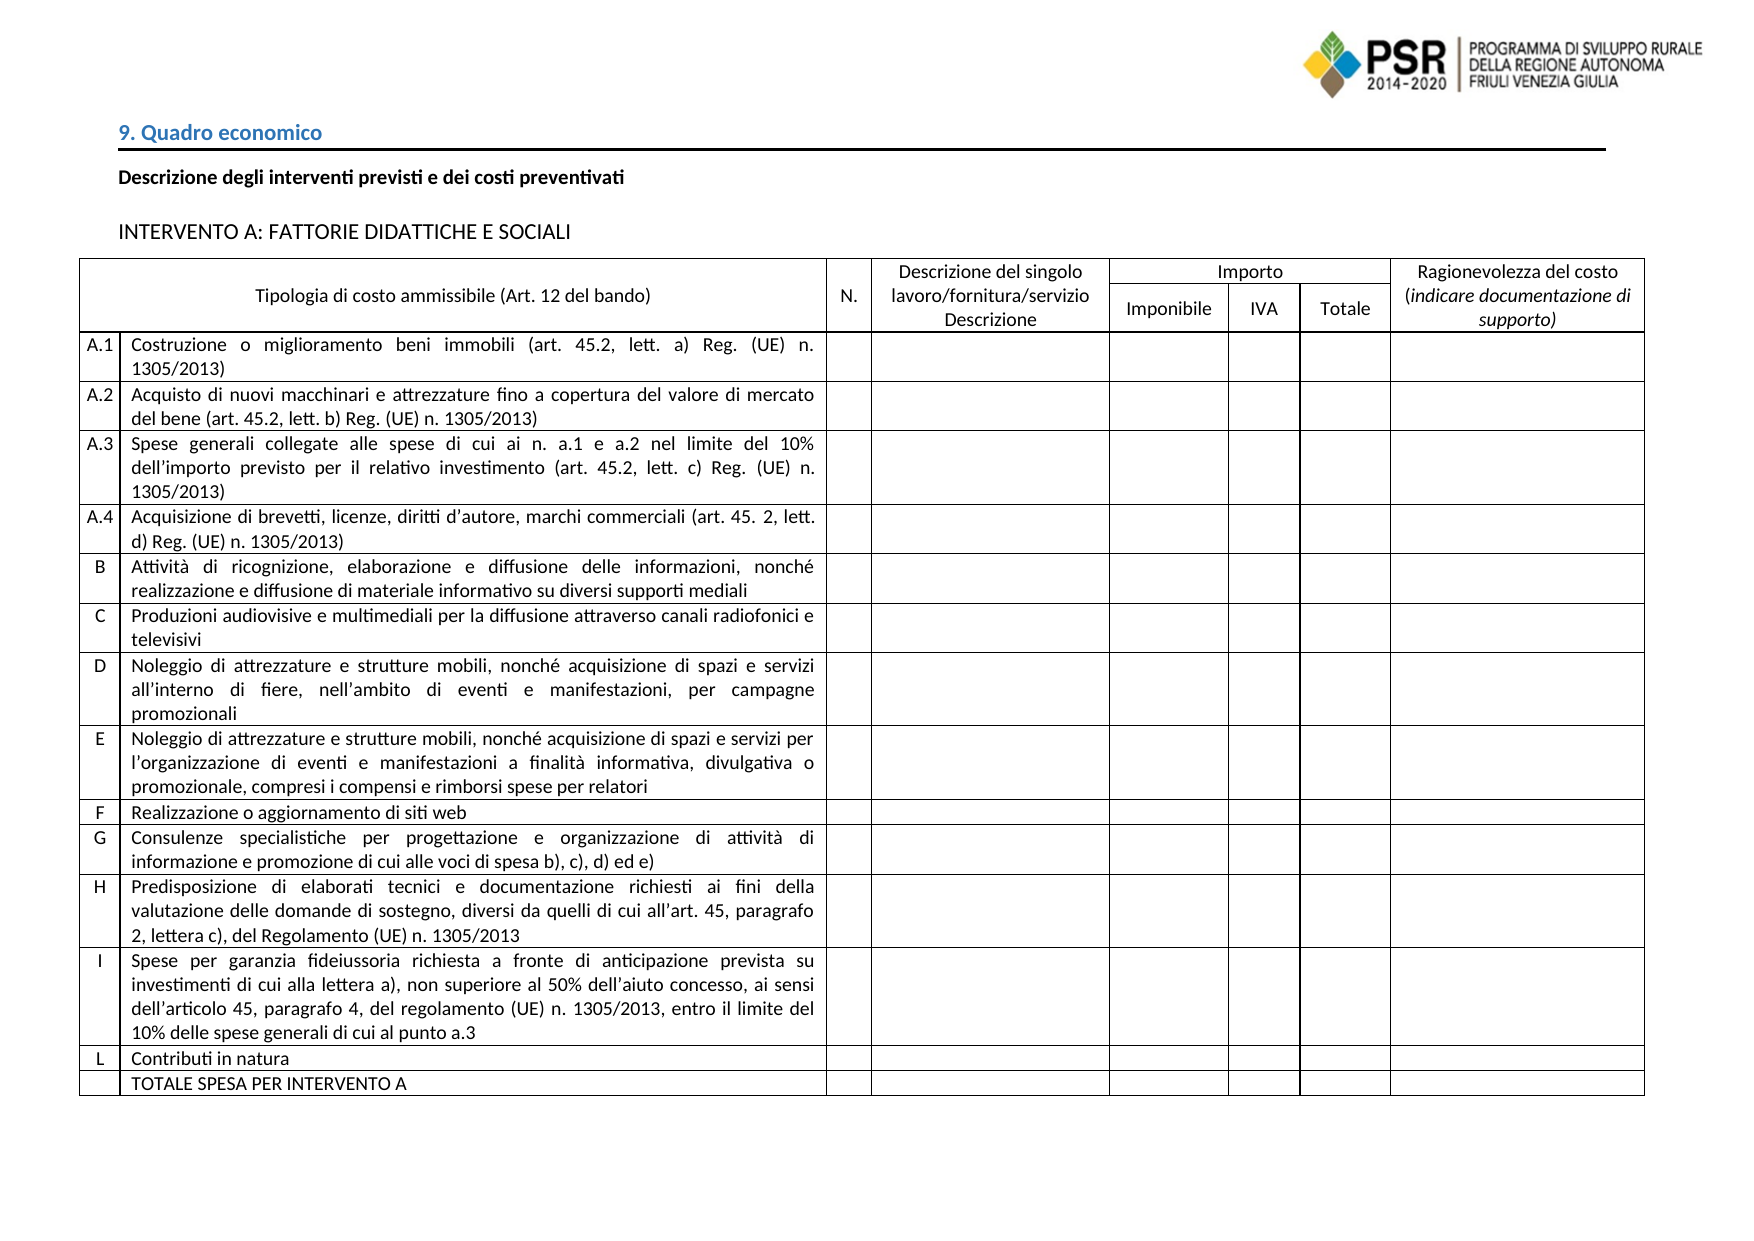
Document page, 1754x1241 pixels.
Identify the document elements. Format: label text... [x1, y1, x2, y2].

table_cell [1391, 726, 1644, 799]
table_cell [1229, 726, 1299, 799]
table_cell [1391, 653, 1644, 725]
table_cell Totale [1301, 284, 1390, 331]
table_cell [1391, 875, 1644, 947]
table_cell [1110, 554, 1228, 602]
table_cell Consulenze specialistiche per progettazione e organizzazione di attività di informazione e promozione di cui alle voci di spesa b), c), d) ed e) [121, 825, 826, 873]
table_cell [1110, 800, 1228, 824]
table_cell [872, 825, 1109, 873]
table_cell [827, 875, 871, 947]
text 9. Quadro economico [118, 118, 1606, 148]
table_cell [872, 875, 1109, 947]
table_cell G [80, 825, 119, 873]
table_cell [872, 554, 1109, 602]
table_cell [827, 1071, 871, 1095]
table_cell [1301, 604, 1390, 652]
table_cell [872, 726, 1109, 799]
table_header Importo [1110, 259, 1390, 283]
table_cell [1229, 431, 1299, 504]
table_cell [1301, 948, 1390, 1045]
table_cell [1301, 825, 1390, 873]
table_header Descrizione del singolo lavoro/fornitura/servizio Descrizione [872, 259, 1109, 331]
text INTERVENTO A: FATTORIE DIDATTICHE E SOCIALI [118, 217, 1606, 245]
table_cell [1110, 875, 1228, 947]
table_header Ragionevolezza del costo (indicare documentazione di supporto) [1391, 259, 1644, 331]
table_cell [1229, 875, 1299, 947]
table_cell [872, 1046, 1109, 1070]
table_cell [1110, 505, 1228, 553]
table_cell [827, 333, 871, 381]
table_cell [1110, 1071, 1228, 1095]
table_cell [1229, 653, 1299, 725]
table_cell [1391, 382, 1644, 430]
table_cell [1301, 554, 1390, 602]
table_cell F [80, 800, 119, 824]
table_cell [1391, 800, 1644, 824]
table_cell [1110, 333, 1228, 381]
table_cell [1229, 382, 1299, 430]
table_cell Acquisizione di brevetti, licenze, diritti d’autore, marchi commerciali (art. 45. 2, lett. d) Reg. (UE) n. 1305/2013) [121, 505, 826, 553]
table_cell [1391, 554, 1644, 602]
table_cell [1391, 825, 1644, 873]
table_cell [1110, 431, 1228, 504]
table_cell [1229, 505, 1299, 553]
table_cell [1391, 604, 1644, 652]
table_cell [872, 1071, 1109, 1095]
table_cell [1229, 604, 1299, 652]
table_cell [827, 382, 871, 430]
table_cell C [80, 604, 119, 652]
table_cell [872, 505, 1109, 553]
table_cell [872, 604, 1109, 652]
table_cell [827, 554, 871, 602]
table_cell [1229, 1071, 1299, 1095]
table_cell [827, 505, 871, 553]
table_cell Acquisto di nuovi macchinari e attrezzature fino a copertura del valore di mercato del bene (art. 45.2, lett. b) Reg. (UE) n. 1305/2013) [121, 382, 826, 430]
table_cell [827, 653, 871, 725]
table_cell [1391, 505, 1644, 553]
table_cell Spese per garanzia fideiussoria richiesta a fronte di anticipazione prevista su investimenti di cui alla lettera a), non superiore al 50% dell’aiuto concesso, ai sensi dell’articolo 45, paragrafo 4, del regolamento (UE) n. 1305/2013, entro il limite del 10% delle spese generali di cui al punto a.3 [121, 948, 826, 1045]
table_cell [1301, 1071, 1390, 1095]
table_cell [1110, 825, 1228, 873]
table_cell [1391, 1071, 1644, 1095]
table_cell [1301, 431, 1390, 504]
table_cell [1110, 382, 1228, 430]
table_cell [1391, 333, 1644, 381]
table_cell A.3 [80, 431, 119, 504]
table_cell Produzioni audiovisive e multimediali per la diffusione attraverso canali radiofonici e televisivi [121, 604, 826, 652]
table_cell D [80, 653, 119, 725]
table_cell [1229, 1046, 1299, 1070]
text Descrizione degli interventi previsti e dei costi preventivati [118, 164, 1606, 189]
table_cell [827, 431, 871, 504]
table_cell [1301, 333, 1390, 381]
table_cell Attività di ricognizione, elaborazione e diffusione delle informazioni, nonché realizzazione e diffusione di materiale informativo su diversi supporti mediali [121, 554, 826, 602]
table_cell [827, 604, 871, 652]
table_cell [872, 382, 1109, 430]
table_cell Realizzazione o aggiornamento di siti web [121, 800, 826, 824]
table_cell [872, 948, 1109, 1045]
table_cell [1229, 554, 1299, 602]
table_cell [827, 726, 871, 799]
table_cell [827, 825, 871, 873]
table_cell [1229, 948, 1299, 1045]
table_cell [1301, 1046, 1390, 1070]
table_cell TOTALE SPESA PER INTERVENTO A [121, 1071, 826, 1095]
table_cell [1391, 431, 1644, 504]
table_cell Predisposizione di elaborati tecnici e documentazione richiesti ai fini della valutazione delle domande di sostegno, diversi da quelli di cui all’art. 45, paragrafo 2, lettera c), del Regolamento (UE) n. 1305/2013 [121, 875, 826, 947]
table_cell [1229, 800, 1299, 824]
table_cell I [80, 948, 119, 1045]
table_cell [872, 333, 1109, 381]
table_cell [1110, 653, 1228, 725]
table_cell [827, 800, 871, 824]
table_cell [827, 1046, 871, 1070]
table_cell [1301, 505, 1390, 553]
table_cell [1301, 800, 1390, 824]
table_header Tipologia di costo ammissibile (Art. 12 del bando) [80, 259, 826, 331]
table_header N. [827, 259, 871, 331]
table_cell A.1 [80, 333, 119, 381]
table_cell IVA [1229, 284, 1299, 331]
table_cell Imponibile [1110, 284, 1228, 331]
table_cell [1110, 604, 1228, 652]
table_cell Costruzione o miglioramento beni immobili (art. 45.2, lett. a) Reg. (UE) n. 1305/2013) [121, 333, 826, 381]
table_cell [1229, 333, 1299, 381]
table_cell [1301, 875, 1390, 947]
table_cell L [80, 1046, 119, 1070]
table_cell [827, 948, 871, 1045]
table_cell Contributi in natura [121, 1046, 826, 1070]
table_cell A.4 [80, 505, 119, 553]
table_cell [1391, 948, 1644, 1045]
table_cell [1110, 1046, 1228, 1070]
table_cell Noleggio di attrezzature e strutture mobili, nonché acquisizione di spazi e servizi all’interno di fiere, nell’ambito di eventi e manifestazioni, per campagne promozionali [121, 653, 826, 725]
table_cell [1110, 948, 1228, 1045]
table_cell E [80, 726, 119, 799]
table_cell [1301, 726, 1390, 799]
table_cell [80, 1071, 119, 1095]
table_cell Noleggio di attrezzature e strutture mobili, nonché acquisizione di spazi e servizi per l’organizzazione di eventi e manifestazioni a finalità informativa, divulgativa o promozionale, compresi i compensi e rimborsi spese per relatori [121, 726, 826, 799]
picture [1293, 29, 1706, 101]
table_cell [872, 431, 1109, 504]
table_cell B [80, 554, 119, 602]
table_cell A.2 [80, 382, 119, 430]
table_cell [872, 653, 1109, 725]
table_cell [1229, 825, 1299, 873]
table_cell [1301, 653, 1390, 725]
table_cell [1110, 726, 1228, 799]
table_cell Spese generali collegate alle spese di cui ai n. a.1 e a.2 nel limite del 10% dell’importo previsto per il relativo investimento (art. 45.2, lett. c) Reg. (UE) n. 1305/2013) [121, 431, 826, 504]
table_cell [872, 800, 1109, 824]
table_cell H [80, 875, 119, 947]
table_cell [1301, 382, 1390, 430]
table_cell [1391, 1046, 1644, 1070]
